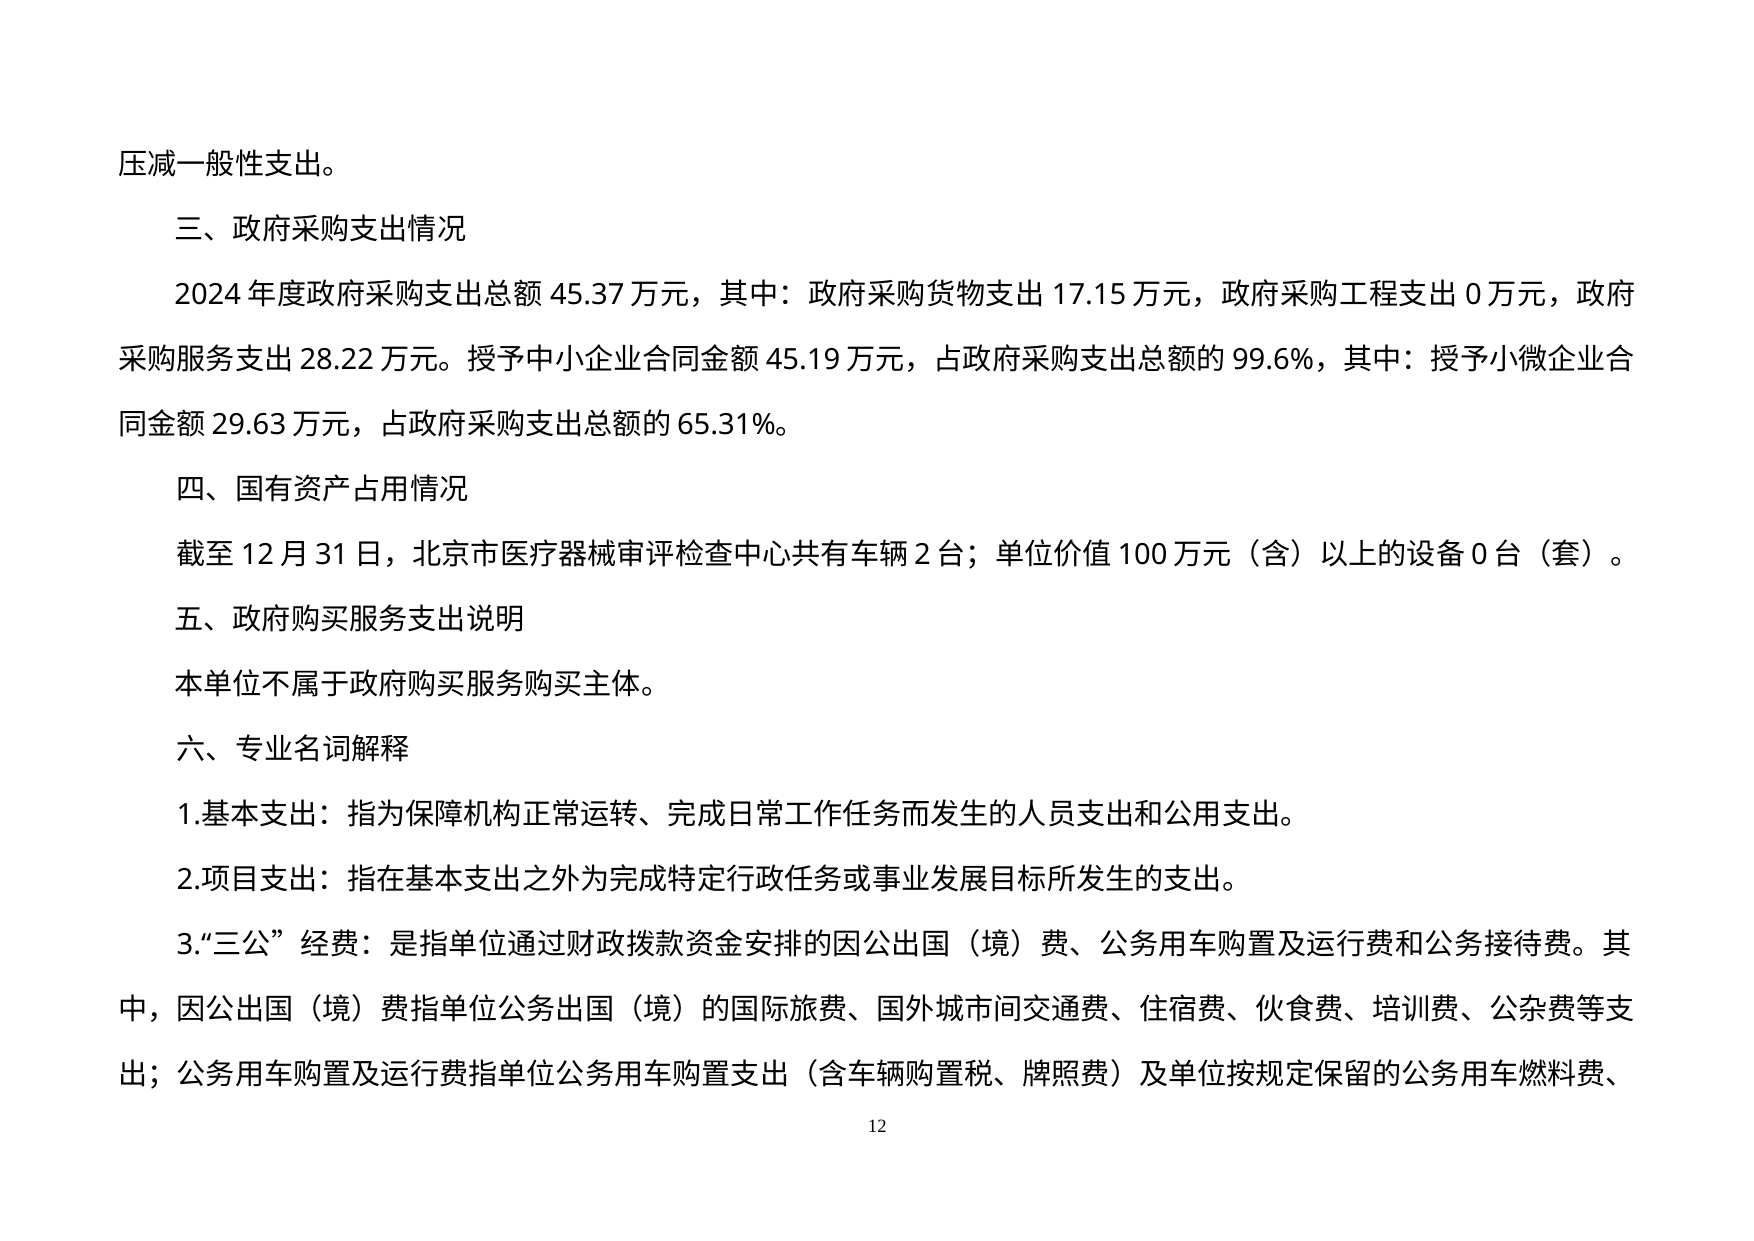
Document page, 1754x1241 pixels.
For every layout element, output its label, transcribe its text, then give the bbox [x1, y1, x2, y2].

text 五、政府购买服务支出说明 [118, 584, 1636, 649]
text 四、国有资产占用情况 [118, 454, 1636, 519]
text 六、专业名词解释 [118, 714, 1636, 779]
text 2.项目支出：指在基本支出之外为完成特定行政任务或事业发展目标所发生的支出。 [118, 844, 1636, 909]
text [118, 129, 1636, 194]
text 2024年度政府采购支出总额45.37万元，其中：政府采购货物支出17.15万元，政府采购工程支出0万元，政府采购服务支出28.22万元。授予中小企业合同金额45.19万元，占政府采购支出总额的99.6%，其中：授予小微企业合同金额29.63万元，占政府采购支出总额的65.31%。 [118, 259, 1636, 454]
text 1.基本支出：指为保障机构正常运转、完成日常工作任务而发生的人员支出和公用支出。 [118, 779, 1636, 844]
text 三、政府采购支出情况 [174, 194, 1636, 259]
text 本单位不属于政府购买服务购买主体。 [118, 649, 1636, 714]
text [118, 909, 1636, 1104]
text 截至12月31日，北京市医疗器械审评检查中心共有车辆2台；单位价值100万元（含）以上的设备0台（套）。 [118, 519, 1636, 584]
